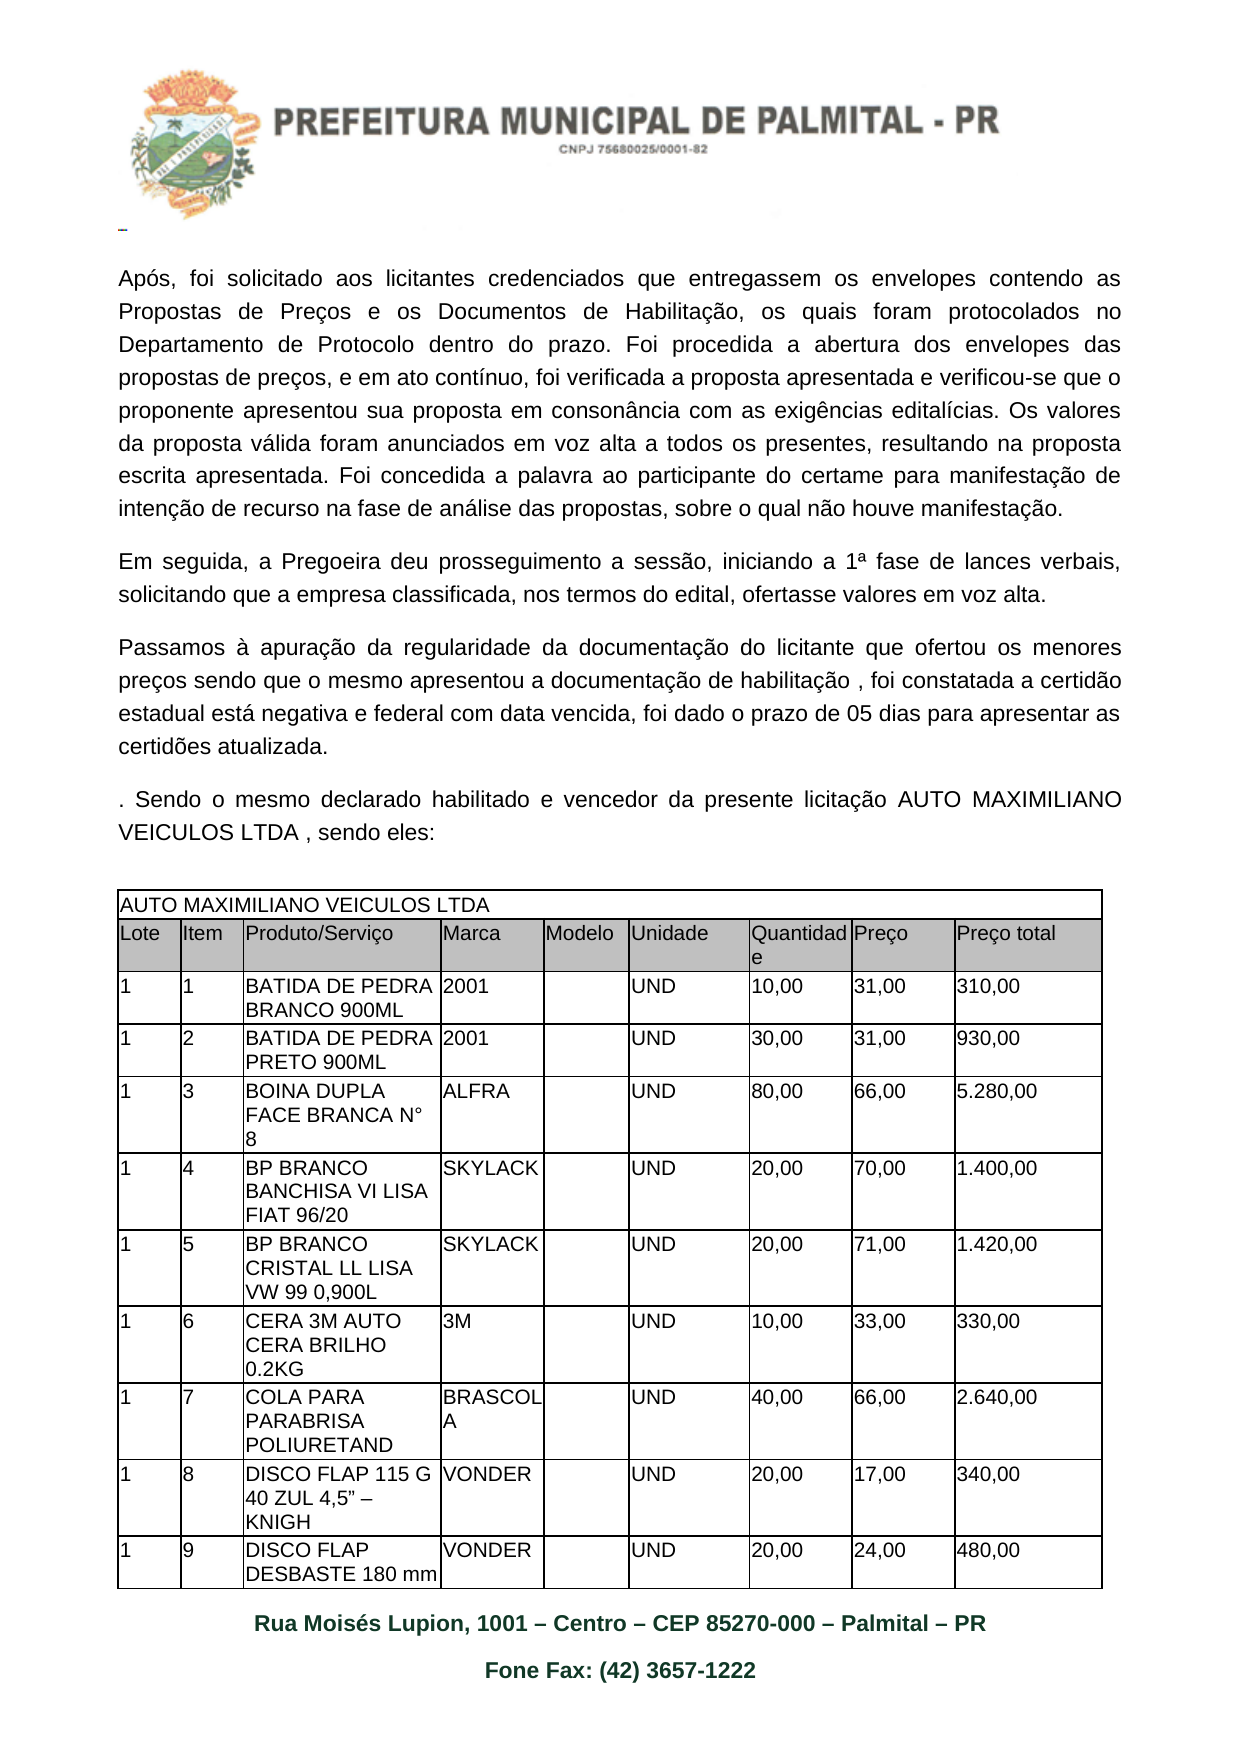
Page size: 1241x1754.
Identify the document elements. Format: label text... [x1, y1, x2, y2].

table_cell 24,00 [853, 1537, 954, 1588]
table_cell SKYLACK [442, 1154, 543, 1229]
table_cell Preço total [956, 920, 1101, 971]
table_cell 30,00 [750, 1025, 851, 1076]
table_cell UND [630, 972, 749, 1023]
table_cell 20,00 [750, 1231, 851, 1305]
table_cell 31,00 [853, 1025, 954, 1076]
table_cell 1 [119, 1384, 180, 1458]
table_cell 2001 [442, 1025, 543, 1076]
table_cell Lote [119, 920, 180, 971]
table_cell 330,00 [956, 1307, 1101, 1382]
table_cell 310,00 [956, 972, 1101, 1023]
table_cell 40,00 [750, 1384, 851, 1458]
table_cell 480,00 [956, 1537, 1101, 1588]
table_cell 1 [119, 1307, 180, 1382]
text Passamos à apuração da regularidade da documentação do licitante que ofertou os menores preços sendo que o mesmo apresentou a documentação de habilitação , foi constatada a certidão estadual está negativa e federal com data vencida, foi dado o prazo de 05 dias para apresentar as certidões atualizada. [118, 628, 1122, 759]
table_cell [545, 1077, 628, 1152]
text Após, foi solicitado aos licitantes credenciados que entregassem os envelopes contendo as Propostas de Preços e os Documentos de Habilitação, os quais foram protocolados no Departamento de Protocolo dentro do prazo. Foi procedida a abertura dos envelopes das propostas de preços, e em ato contínuo, foi verificada a proposta apresentada e verificou-se que o proponente apresentou sua proposta em consonância com as exigências editalícias. Os valores da proposta válida foram anunciados em voz alta a todos os presentes, resultando na proposta escrita apresentada. Foi concedida a palavra ao participante do certame para manifestação de intenção de recurso na fase de análise das propostas, sobre o qual não houve manifestação. [118, 259, 1122, 521]
table_cell 1.400,00 [956, 1154, 1101, 1229]
table_cell 66,00 [853, 1077, 954, 1152]
table_cell 1 [182, 972, 243, 1023]
table_cell 33,00 [853, 1307, 954, 1382]
table_cell UND [630, 1460, 749, 1535]
table_cell 7 [182, 1384, 243, 1458]
table_cell UND [630, 1384, 749, 1458]
table_cell 8 [182, 1460, 243, 1535]
table_cell UND [630, 1077, 749, 1152]
table_cell 1 [119, 1025, 180, 1076]
table_cell 1 [119, 1077, 180, 1152]
table_cell 70,00 [853, 1154, 954, 1229]
table_cell VONDER [442, 1460, 543, 1535]
table_cell DISCO FLAP 115 G 40 ZUL 4,5” – KNIGH [244, 1460, 440, 1535]
picture [118, 59, 1019, 231]
table_cell [545, 1384, 628, 1458]
table_cell BRASCOLA [442, 1384, 543, 1458]
text Em seguida, a Pregoeira deu prosseguimento a sessão, iniciando a 1ª fase de lances verbais, solicitando que a empresa classificada, nos termos do edital, ofertasse valores em voz alta. [118, 542, 1122, 607]
table_cell Item [182, 920, 243, 971]
table_cell [545, 1154, 628, 1229]
table_cell [545, 972, 628, 1023]
table_cell 2.640,00 [956, 1384, 1101, 1458]
table_cell 1.420,00 [956, 1231, 1101, 1305]
table_cell [545, 1025, 628, 1076]
table_cell Produto/Serviço [244, 920, 440, 971]
table_cell 5 [182, 1231, 243, 1305]
table_cell BP BRANCO CRISTAL LL LISA VW 99 0,900L [244, 1231, 440, 1305]
table_cell 20,00 [750, 1154, 851, 1229]
table_cell [545, 1460, 628, 1535]
table_cell 10,00 [750, 972, 851, 1023]
table_cell 20,00 [750, 1537, 851, 1588]
table_cell 1 [119, 1154, 180, 1229]
table_cell 10,00 [750, 1307, 851, 1382]
table_cell Quantidade [750, 920, 851, 971]
table_cell BATIDA DE PEDRA BRANCO 900ML [244, 972, 440, 1023]
table_cell 17,00 [853, 1460, 954, 1535]
table_cell BATIDA DE PEDRA PRETO 900ML [244, 1025, 440, 1076]
table_cell 3 [182, 1077, 243, 1152]
table_cell UND [630, 1025, 749, 1076]
table_cell 1 [119, 972, 180, 1023]
table_cell 340,00 [956, 1460, 1101, 1535]
table_cell SKYLACK [442, 1231, 543, 1305]
table_cell UND [630, 1154, 749, 1229]
table_cell [545, 1307, 628, 1382]
table_cell 80,00 [750, 1077, 851, 1152]
table_cell Modelo [545, 920, 628, 971]
table_cell UND [630, 1537, 749, 1588]
table_cell 71,00 [853, 1231, 954, 1305]
table_cell 6 [182, 1307, 243, 1382]
table_cell 2 [182, 1025, 243, 1076]
table_cell 20,00 [750, 1460, 851, 1535]
table_header AUTO MAXIMILIANO VEICULOS LTDA [119, 891, 1101, 918]
table_cell 5.280,00 [956, 1077, 1101, 1152]
table_cell DISCO FLAP DESBASTE 180 mm GRÃO 40- ATP [244, 1537, 440, 1588]
table_cell VONDER [442, 1537, 543, 1588]
table_cell 1 [119, 1231, 180, 1305]
table_cell [545, 1537, 628, 1588]
table_cell Preço [853, 920, 954, 971]
table_cell Marca [442, 920, 543, 971]
table_cell 66,00 [853, 1384, 954, 1458]
table_cell 930,00 [956, 1025, 1101, 1076]
table_cell BOINA DUPLA FACE BRANCA N° 8 [244, 1077, 440, 1152]
table_cell ALFRA [442, 1077, 543, 1152]
text . Sendo o mesmo declarado habilitado e vencedor da presente licitação AUTO MAXIMILIANO VEICULOS LTDA , sendo eles: [118, 779, 1122, 845]
table_cell BP BRANCO BANCHISA VI LISA FIAT 96/20 [244, 1154, 440, 1229]
table_cell 1 [119, 1537, 180, 1588]
table_cell 3M [442, 1307, 543, 1382]
table_cell 1 [119, 1460, 180, 1535]
table_cell [545, 1231, 628, 1305]
table_cell 2001 [442, 972, 543, 1023]
table_cell Unidade [630, 920, 749, 971]
table_cell UND [630, 1307, 749, 1382]
table_cell CERA 3M AUTO CERA BRILHO 0.2KG [244, 1307, 440, 1382]
table_cell 4 [182, 1154, 243, 1229]
table_cell 9 [182, 1537, 243, 1588]
table_cell UND [630, 1231, 749, 1305]
table_cell COLA PARA PARABRISA POLIURETAND [244, 1384, 440, 1458]
table_cell 31,00 [853, 972, 954, 1023]
